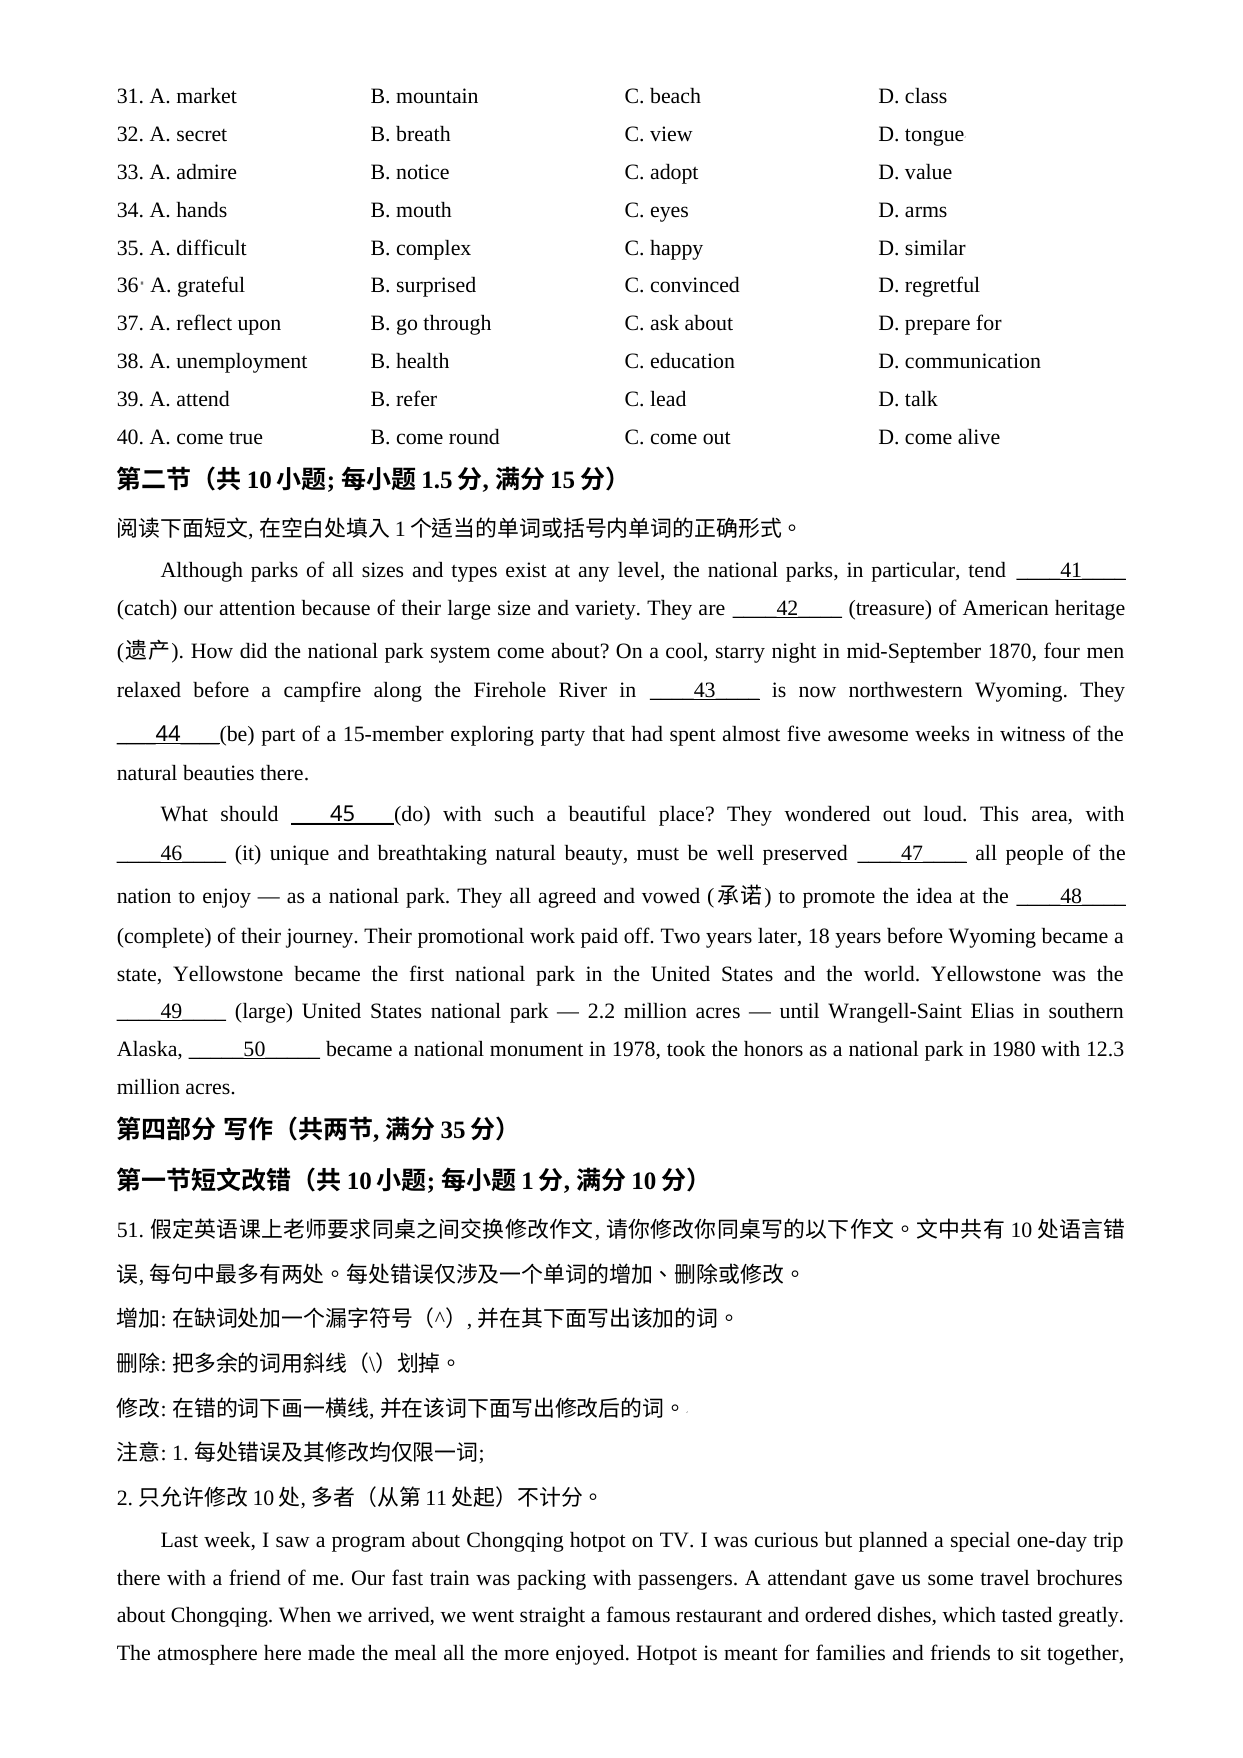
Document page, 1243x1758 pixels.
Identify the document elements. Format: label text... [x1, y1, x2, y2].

text 34. A. hands B. mouth C. eyes D. arms [117, 197, 1126, 222]
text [117, 1527, 1126, 1665]
text 第一节短文改错（共10小题; 每小题1分, 满分10分） [117, 1163, 1126, 1197]
text 38. A. unemployment B. health C. education D. communication [117, 348, 1126, 373]
text 第四部分 写作（共两节, 满分35分） [117, 1112, 1126, 1146]
text 39. A. attend B. refer C. lead D. talk [117, 386, 1126, 411]
text 第二节（共10小题; 每小题1.5分, 满分15分） [117, 461, 1126, 496]
text 40. A. come true B. come round C. come out D. come alive [117, 424, 1126, 449]
text Although parks of all sizes and types exist at any level, the national parks, in particular, tend ____41____ (catch) our attention because of their large size and variety. They are ____42____ (treasure) of American heritage (遗产). How did the national park system come about? On a cool, starry night in mid-September 1870, four men relaxed before a campfire along the Firehole River in ____43____ is now northwestern Wyoming. They ____44____(be) part of a 15-member exploring party that had spent almost five awesome weeks in witness of the natural beauties there. [117, 557, 1126, 785]
text 33. A. admire B. notice C. adopt D. value [117, 159, 1126, 184]
text 阅读下面短文, 在空白处填入1个适当的单词或括号内单词的正确形式。 [117, 512, 1126, 542]
text 注意: 1. 每处错误及其修改均仅限一词; [117, 1437, 1126, 1467]
text 36 A. grateful B. surprised C. convinced D. regretful [117, 272, 1126, 298]
text 31. A. market B. mountain C. beach D. class [117, 83, 1126, 108]
text 51. 假定英语课上老师要求同桌之间交换修改作文, 请你修改你同桌写的以下作文。文中共有10处语言错误, 每句中最多有两处。每处错误仅涉及一个单词的增加、删除或修改。 [117, 1214, 1126, 1288]
text 2. 只允许修改10处, 多者（从第11处起）不计分。 [117, 1482, 1126, 1512]
picture [138, 277, 145, 293]
text 删除: 把多余的词用斜线（\）划掉。 [117, 1348, 1126, 1378]
text 35. A. difficult B. complex C. happy D. similar [117, 234, 1126, 260]
text 增加: 在缺词处加一个漏字符号（^）, 并在其下面写出该加的词。 [117, 1303, 1126, 1333]
text What should ____45____(do) with such a beautiful place? They wondered out loud. This area, with ____46____ (it) unique and breathtaking natural beauty, must be well preserved ____47____ all people of the nation to enjoy — as a national park. They all agreed and vowed (承诺) to promote the idea at the ____48____ (complete) of their journey. Their promotional work paid off. Two years later, 18 years before Wyoming became a state, Yellowstone became the first national park in the United States and the world. Yellowstone was the ____49____ (large) United States national park — 2.2 million acres — until Wrangell-Saint Elias in southern Alaska, _____50_____ became a national monument in 1978, took the honors as a national park in 1980 with 12.3 million acres. [117, 798, 1126, 1099]
text 32. A. secret B. breath C. view D. tongue [117, 121, 1126, 146]
text 37. A. reflect upon B. go through C. ask about D. prepare for [117, 310, 1126, 335]
text 修改: 在错的词下画一横线, 并在该词下面写出修改后的词。 [117, 1393, 1126, 1422]
